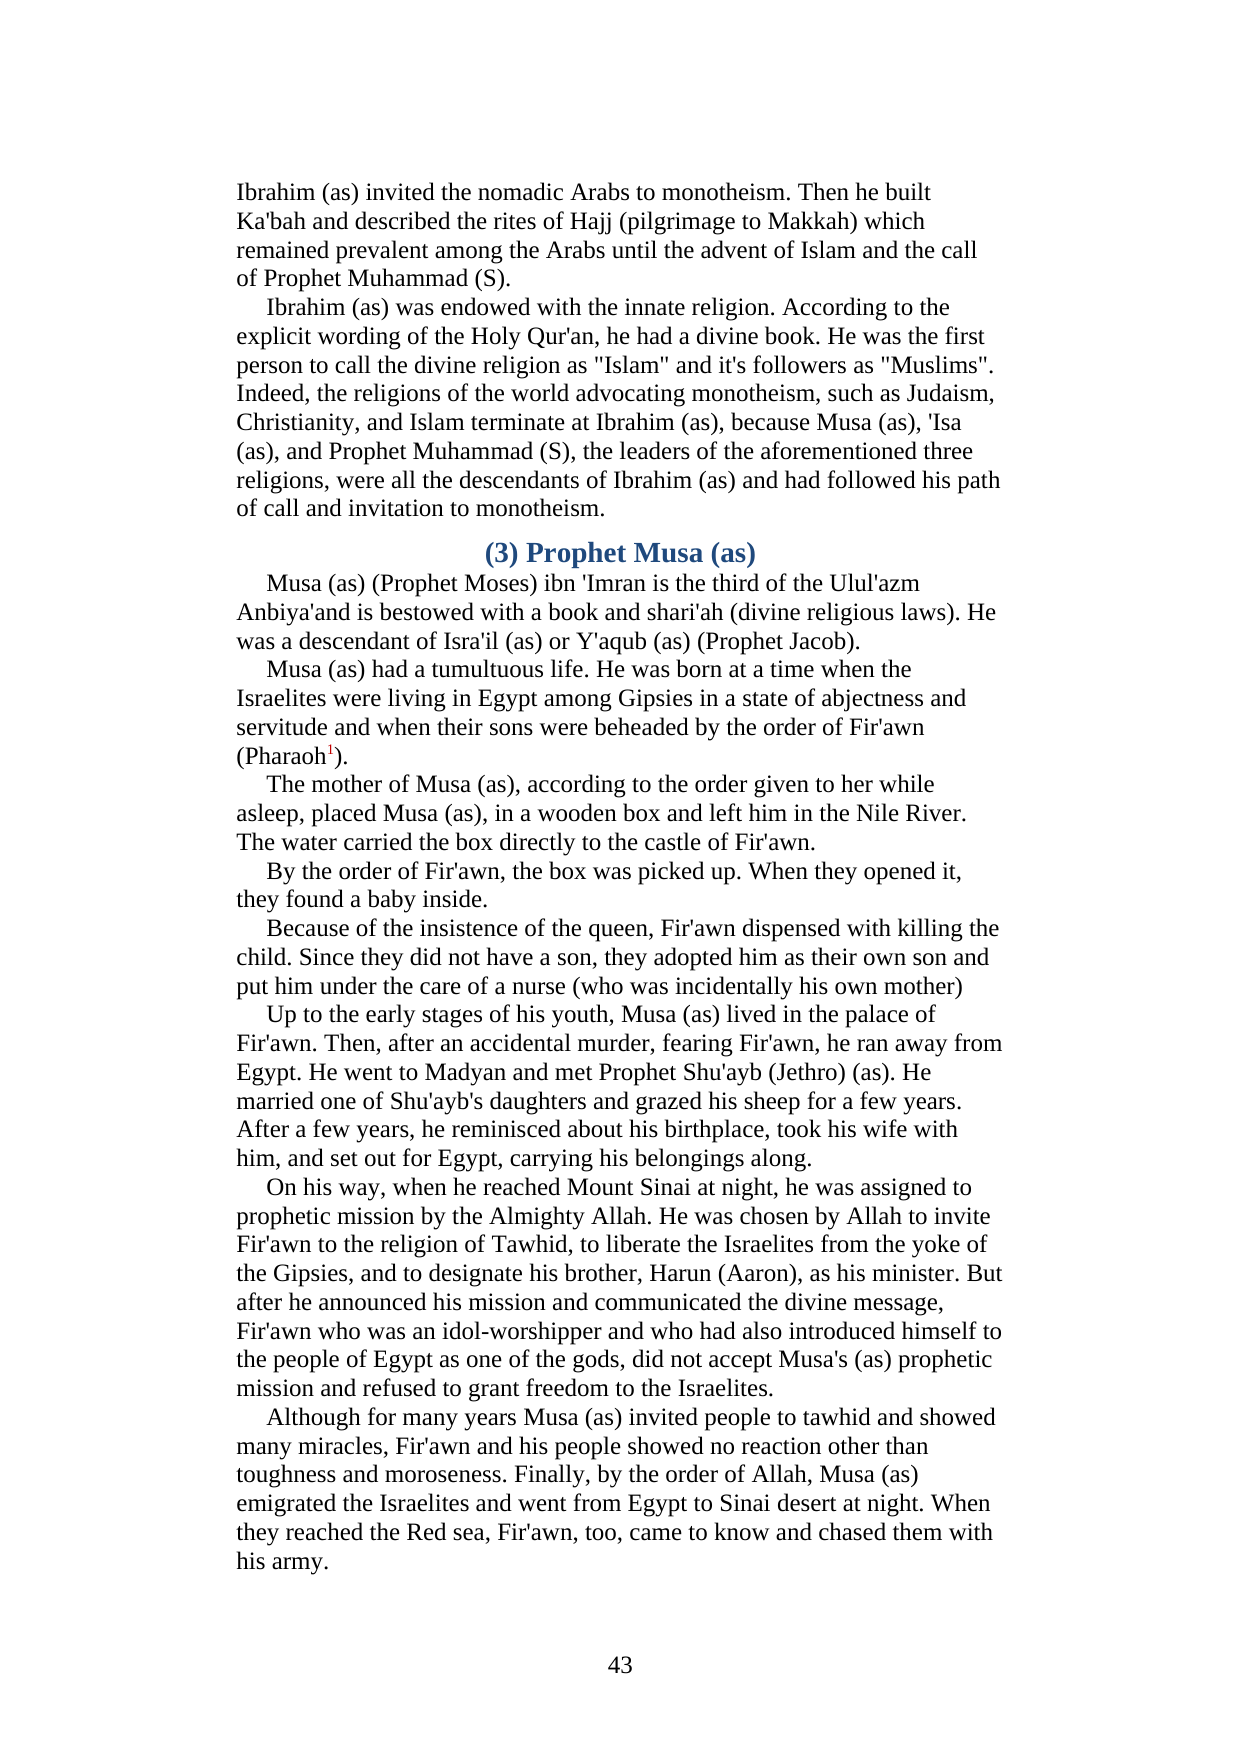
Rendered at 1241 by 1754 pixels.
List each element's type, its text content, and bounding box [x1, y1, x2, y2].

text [236, 177, 1004, 292]
text Musa (as) had a tumultuous life. He was born at a time when the Israelites were living in Egypt among Gipsies in a state of abjectness and servitude and when their sons were beheaded by the order of Fir'awn (Pharaoh1). [236, 654, 1004, 769]
text Musa (as) (Prophet Moses) ibn 'Imran is the third of the Ulul'azm Anbiya'and is bestowed with a book and shari'ah (divine religious laws). He was a descendant of Isra'il (as) or Y'aqub (as) (Prophet Jacob). [236, 568, 1004, 654]
subtitle (3) Prophet Musa (as) [236, 535, 1004, 568]
text On his way, when he reached Mount Sinai at night, he was assigned to prophetic mission by the Almighty Allah. He was chosen by Allah to invite Fir'awn to the religion of Tawhid, to liberate the Israelites from the yoke of the Gipsies, and to designate his brother, Harun (Aaron), as his minister. But after he announced his mission and communicated the divine message, Fir'awn who was an idol-worshipper and who had also introduced himself to the people of Egypt as one of the gods, did not accept Musa's (as) prophetic mission and refused to grant freedom to the Israelites. [236, 1172, 1004, 1402]
text The mother of Musa (as), according to the order given to her while asleep, placed Musa (as), in a wooden box and left him in the Nile River. The water carried the box directly to the castle of Fir'awn. [236, 769, 1004, 856]
text Up to the early stages of his youth, Musa (as) lived in the palace of Fir'awn. Then, after an accidental murder, fearing Fir'awn, he ran away from Egypt. He went to Madyan and met Prophet Shu'ayb (Jethro) (as). He married one of Shu'ayb's daughters and grazed his sheep for a few years. After a few years, he reminisced about his birthplace, took his wife with him, and set out for Egypt, carrying his belongings along. [236, 999, 1004, 1172]
text Because of the insistence of the queen, Fir'awn dispensed with killing the child. Since they did not have a son, they adopted him as their own son and put him under the care of a nurse (who was incidentally his own mother) [236, 913, 1004, 999]
text By the order of Fir'awn, the box was picked up. When they opened it, they found a baby inside. [236, 856, 1004, 913]
text Although for many years Musa (as) invited people to tawhid and showed many miracles, Fir'awn and his people showed no reaction other than toughness and moroseness. Finally, by the order of Allah, Musa (as) emigrated the Israelites and went from Egypt to Sinai desert at night. When they reached the Red sea, Fir'awn, too, came to know and chased them with his army. [236, 1402, 1004, 1574]
text Ibrahim (as) was endowed with the innate religion. According to the explicit wording of the Holy Qur'an, he had a divine book. He was the first person to call the divine religion as "Islam" and it's followers as "Muslims". Indeed, the religions of the world advocating monotheism, such as Judaism, Christianity, and Islam terminate at Ibrahim (as), because Musa (as), 'Isa (as), and Prophet Muhammad (S), the leaders of the aforementioned three religions, were all the descendants of Ibrahim (as) and had followed his path of call and invitation to monotheism. [236, 292, 1004, 522]
